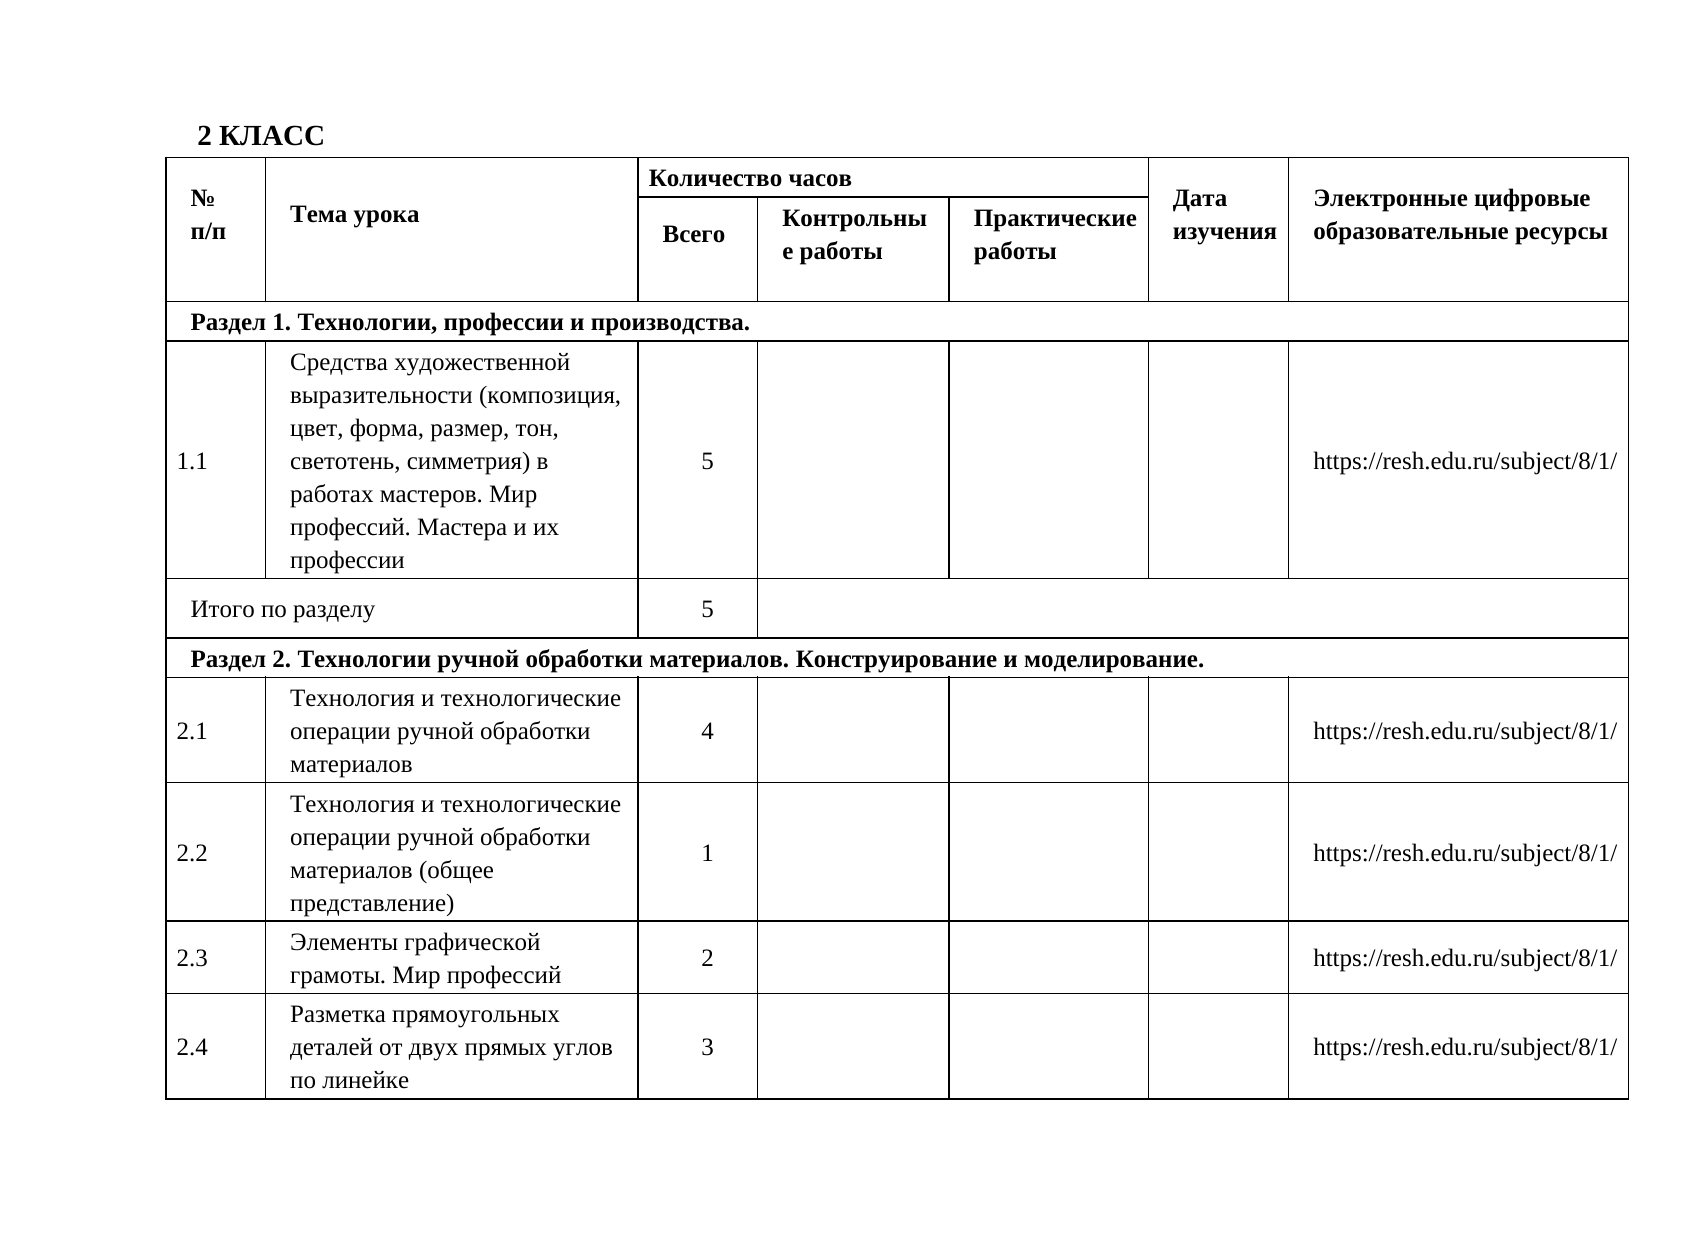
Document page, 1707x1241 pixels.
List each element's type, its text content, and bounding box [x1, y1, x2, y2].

table_cell Элементы графической грамоты. Мир профессий [266, 922, 637, 993]
table_cell 2.1 [167, 678, 265, 782]
table_cell Средства художественной выразительности (композиция, цвет, форма, размер, тон, светотень, симметрия) в работах мастеров. Мир профессий. Мастера и их профессии [266, 342, 637, 578]
table_cell [950, 994, 1148, 1098]
text 2 КЛАСС [190, 118, 1618, 152]
table_cell 2.2 [167, 783, 265, 920]
table_cell 5 [639, 579, 757, 637]
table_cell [1289, 994, 1628, 1098]
table_header Электронные цифровые образовательные ресурсы [1289, 158, 1628, 301]
table_cell [758, 783, 948, 920]
table_cell Всего [639, 198, 757, 301]
table_cell [950, 342, 1148, 578]
table_cell [758, 579, 1628, 637]
table_cell [758, 922, 948, 993]
table_cell Разметка прямоугольных деталей от двух прямых углов по линейке [266, 994, 637, 1098]
table_cell 5 [639, 342, 757, 578]
table_cell [1149, 678, 1288, 782]
table_cell Итого по разделу [167, 579, 637, 637]
table_cell Раздел 1. Технологии, профессии и производства. [167, 302, 1628, 340]
table_cell 2 [639, 922, 757, 993]
table_cell [758, 994, 948, 1098]
table_cell [758, 678, 948, 782]
table_cell 4 [639, 678, 757, 782]
table_cell 3 [639, 994, 757, 1098]
table_cell https://resh.edu.ru/subject/8/1/ [1289, 678, 1628, 782]
table_cell https://resh.edu.ru/subject/8/1/ [1289, 783, 1628, 920]
table_header Количество часов [639, 158, 1148, 196]
table_cell 2.4 [167, 994, 265, 1098]
table_header Дата изучения [1149, 158, 1288, 301]
table_cell 1.1 [167, 342, 265, 578]
table_cell Контрольные работы [758, 198, 948, 301]
table_cell [950, 783, 1148, 920]
table_cell [950, 678, 1148, 782]
table_cell Технология и технологические операции ручной обработки материалов [266, 678, 637, 782]
table_cell https://resh.edu.ru/subject/8/1/ [1289, 342, 1628, 578]
table_header № п/п [167, 158, 265, 301]
table_cell [1149, 342, 1288, 578]
table_cell Технология и технологические операции ручной обработки материалов (общее представление) [266, 783, 637, 920]
table_cell [1149, 994, 1288, 1098]
table_cell Практические работы [950, 198, 1148, 301]
table_cell Раздел 2. Технологии ручной обработки материалов. Конструирование и моделирование. [167, 639, 1628, 676]
table_cell [1149, 922, 1288, 993]
table_cell 1 [639, 783, 757, 920]
table_cell [1149, 783, 1288, 920]
table_cell [950, 922, 1148, 993]
table_header Тема урока [266, 158, 637, 301]
table_cell 2.3 [167, 922, 265, 993]
table_cell [758, 342, 948, 578]
table_cell https://resh.edu.ru/subject/8/1/ [1289, 922, 1628, 993]
